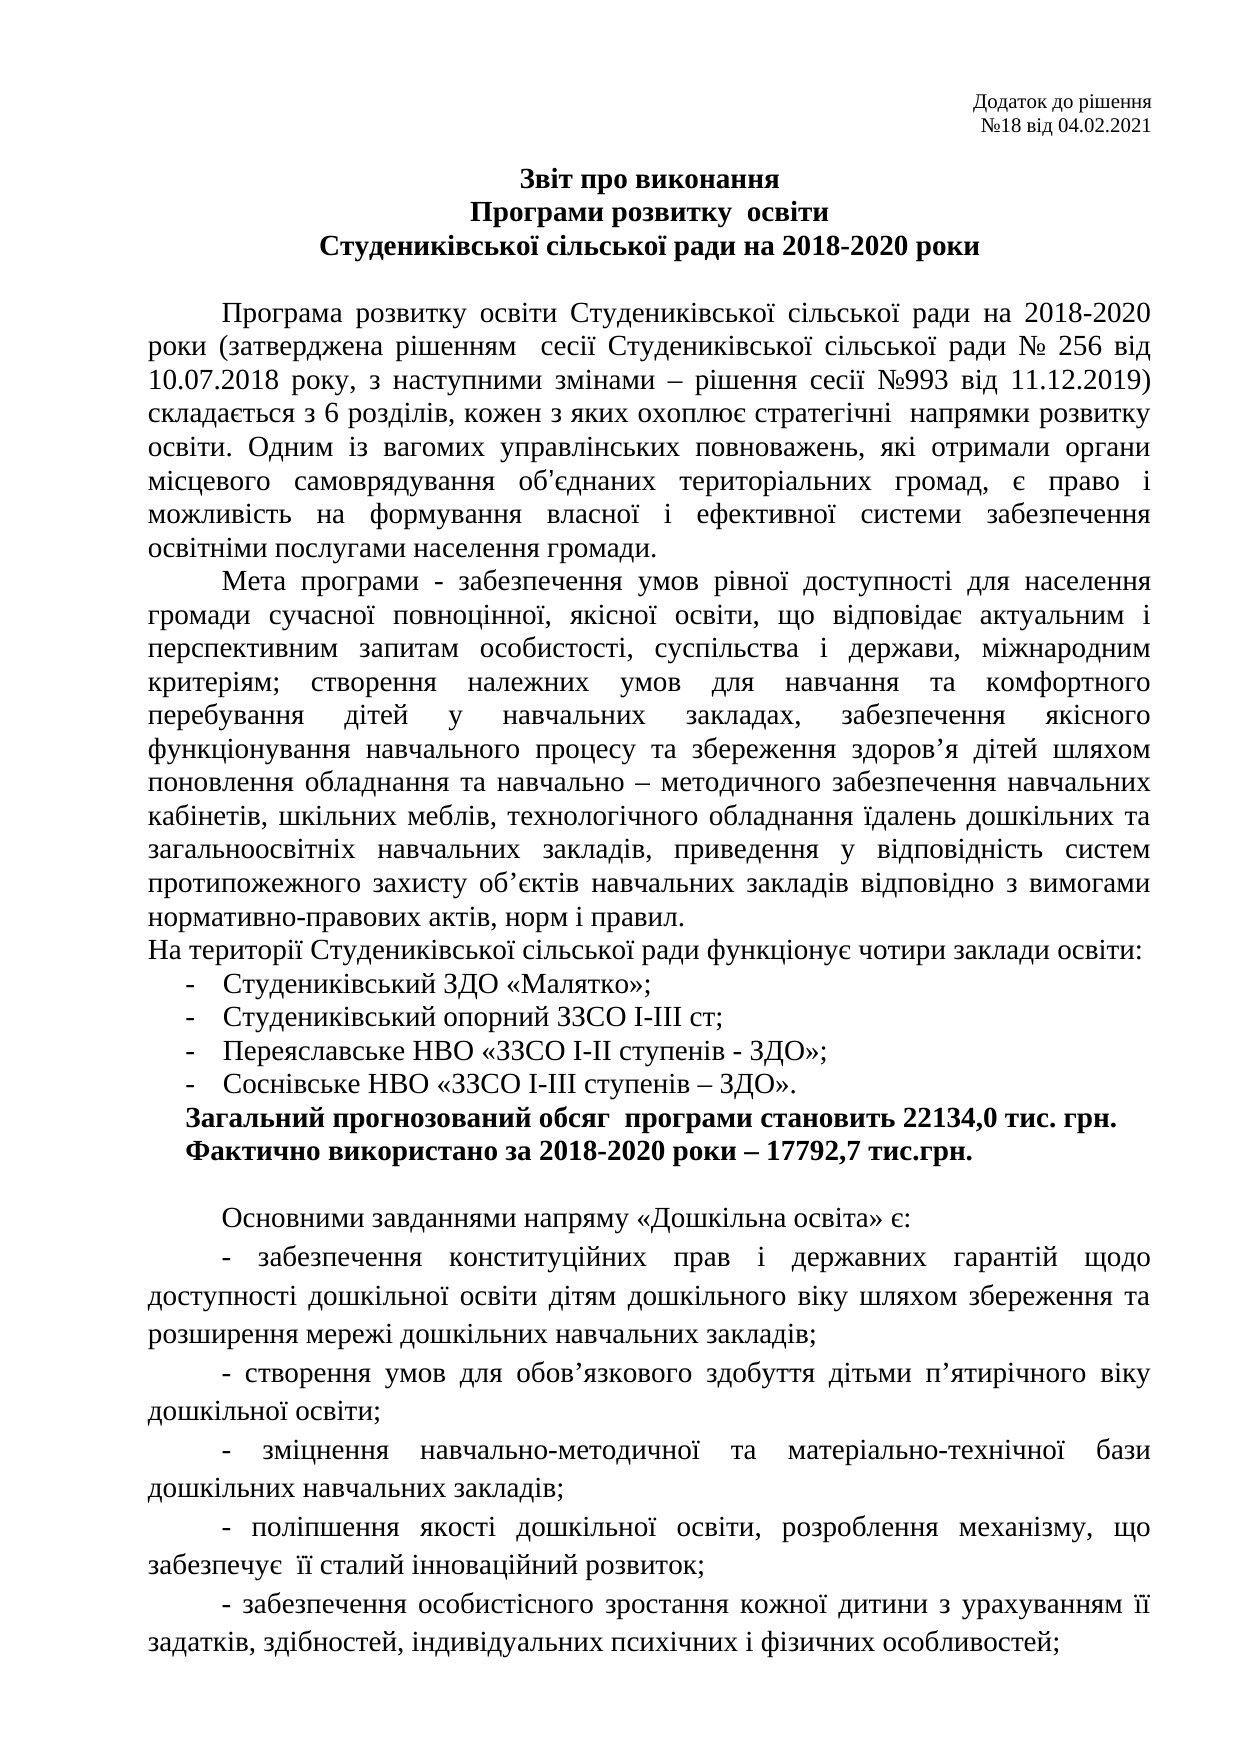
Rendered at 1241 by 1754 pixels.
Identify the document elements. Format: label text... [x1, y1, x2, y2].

list Соснівське НВО «ЗЗСО І-ІІІ ступенів – ЗДО». [185, 1066, 1152, 1100]
text Студениківської сільської ради на 2018-2020 роки [148, 228, 1152, 261]
text - забезпечення конституційних прав і державних гарантій щодо доступності дошкільної освіти дітям дошкільного віку шляхом збереження та розширення мережі дошкільних навчальних закладів; [148, 1239, 1152, 1350]
text Програма розвитку освіти Студениківської сільської ради на 2018-2020 роки (затверджена рішенням сесії Студениківської сільської ради № 256 від 10.07.2018 року, з наступними змінами – рішення сесії №993 від 11.12.2019) складається з 6 розділів, кожен з яких охоплює стратегічні напрямки розвитку освіти. Одним із вагомих управлінських повноважень, які отримали органи місцевого самоврядування об’єднаних територіальних громад, є право і можливість на формування власної і ефективної системи забезпечення освітніми послугами населення громади. [148, 295, 1152, 563]
text №18 від 04.02.2021 [148, 113, 1152, 137]
text Звіт про виконання [148, 161, 1152, 194]
text - забезпечення особистісного зростання кожної дитини з урахуванням її задатків, здібностей, індивідуальних психічних і фізичних особливостей; [148, 1586, 1152, 1658]
list Студениківський опорний ЗЗСО І-ІІІ ст; [185, 999, 1152, 1033]
text Мета програми - забезпечення умов рівної доступності для населення громади сучасної повноцінної, якісної освіти, що відповідає актуальним і перспективним запитам особистості, суспільства і держави, міжнародним критеріям; створення належних умов для навчання та комфортного перебування дітей у навчальних закладах, забезпечення якісного функціонування навчального процесу та збереження здоров’я дітей шляхом поновлення обладнання та навчально – методичного забезпечення навчальних кабінетів, шкільних меблів, технологічного обладнання їдалень дошкільних та загальноосвітніх навчальних закладів, приведення у відповідність систем протипожежного захисту об’єктів навчальних закладів відповідно з вимогами нормативно-правових актів, норм і правил. [148, 563, 1152, 932]
text - поліпшення якості дошкільної освіти, розроблення механізму, що забезпечує її сталий інноваційний розвиток; [148, 1509, 1152, 1581]
text - створення умов для обов’язкового здобуття дітьми п’ятирічного віку дошкільної освіти; [148, 1355, 1152, 1427]
text Фактично використано за 2018-2020 роки – 17792,7 тис.грн. [148, 1133, 1152, 1167]
text Додаток до рішення [148, 88, 1152, 113]
text Загальний прогнозований обсяг програми становить 22134,0 тис. грн. [148, 1100, 1152, 1133]
text Програми розвитку освіти [148, 194, 1152, 228]
list Студениківський ЗДО «Малятко»; [185, 966, 1152, 999]
text - зміцнення навчально-методичної та матеріально-технічної бази дошкільних навчальних закладів; [148, 1432, 1152, 1504]
list Переяславське НВО «ЗЗСО І-ІІ ступенів - ЗДО»; [185, 1033, 1152, 1066]
text Основними завданнями напряму «Дошкільна освіта» є: [148, 1201, 1152, 1234]
text На території Студениківської сільської ради функціонує чотири заклади освіти: [148, 932, 1152, 966]
